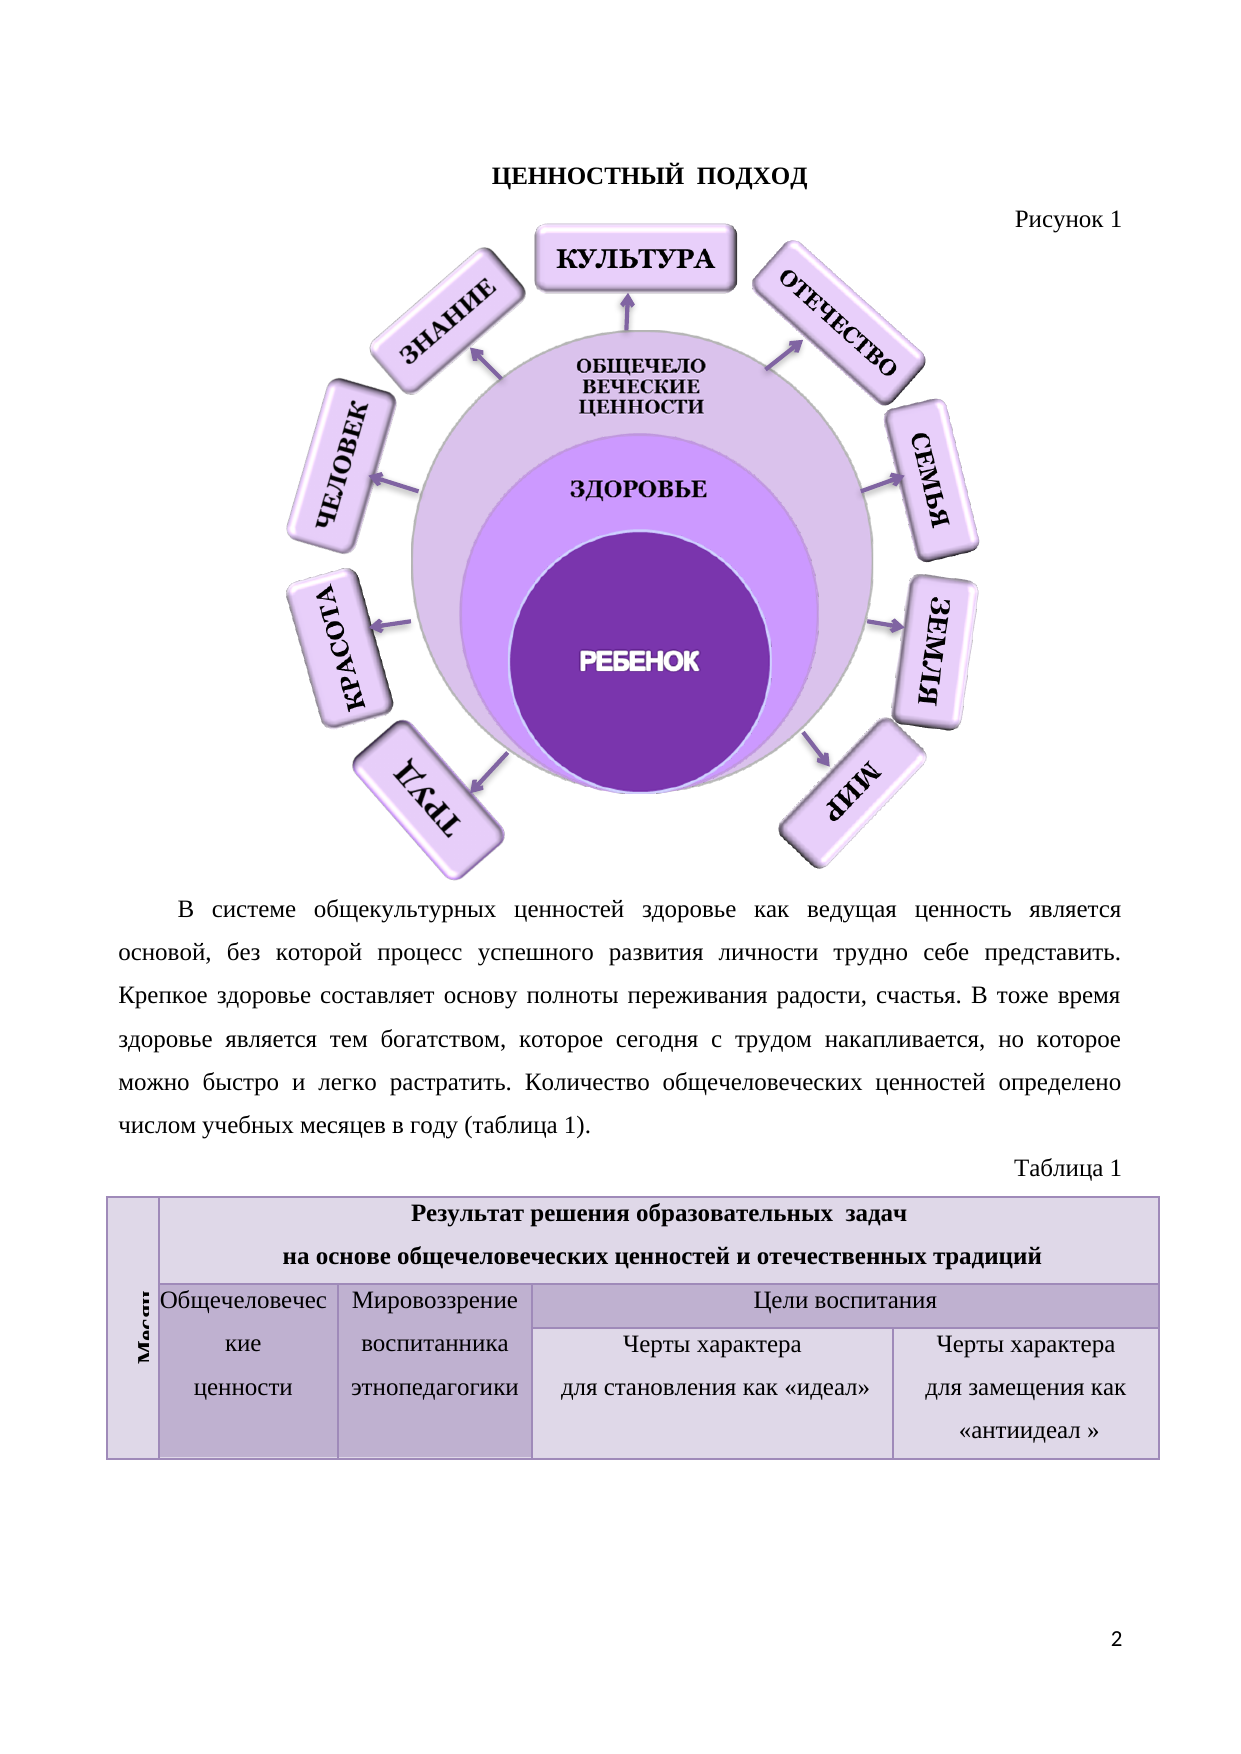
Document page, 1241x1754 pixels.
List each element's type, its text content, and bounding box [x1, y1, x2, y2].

table_header Результат решения образовательных задач на основе общечеловеческих ценностей и отечественных традиций [160, 1198, 1158, 1283]
table_cell Черты характера для становления как «идеал» [533, 1329, 892, 1457]
table_cell Общечеловеческие ценности [160, 1285, 337, 1457]
text ЦЕННОСТНЫЙ ПОДХОД [118, 161, 1122, 190]
text Рисунок 1 [118, 204, 1122, 233]
table_cell Черты характера для замещения как «антиидеал » [894, 1329, 1158, 1457]
picture [268, 233, 982, 894]
text В системе общекультурных ценностей здоровье как ведущая ценность является основой, без которой процесс успешного развития личности трудно себе представить. Крепкое здоровье составляет основу полноты переживания радости, счастья. В тоже время здоровье является тем богатством, которое сегодня с трудом накапливается, но которое можно быстро и легко растратить. Количество общечеловеческих ценностей определено числом учебных месяцев в году (таблица 1). [118, 894, 1122, 1139]
table_cell Цели воспитания [533, 1285, 1158, 1327]
table_cell Мировоззрение воспитанника этнопедагогики [339, 1285, 531, 1457]
table_header Месяц [108, 1198, 158, 1457]
picture [532, 233, 738, 294]
text Таблица 1 [118, 1153, 1122, 1182]
